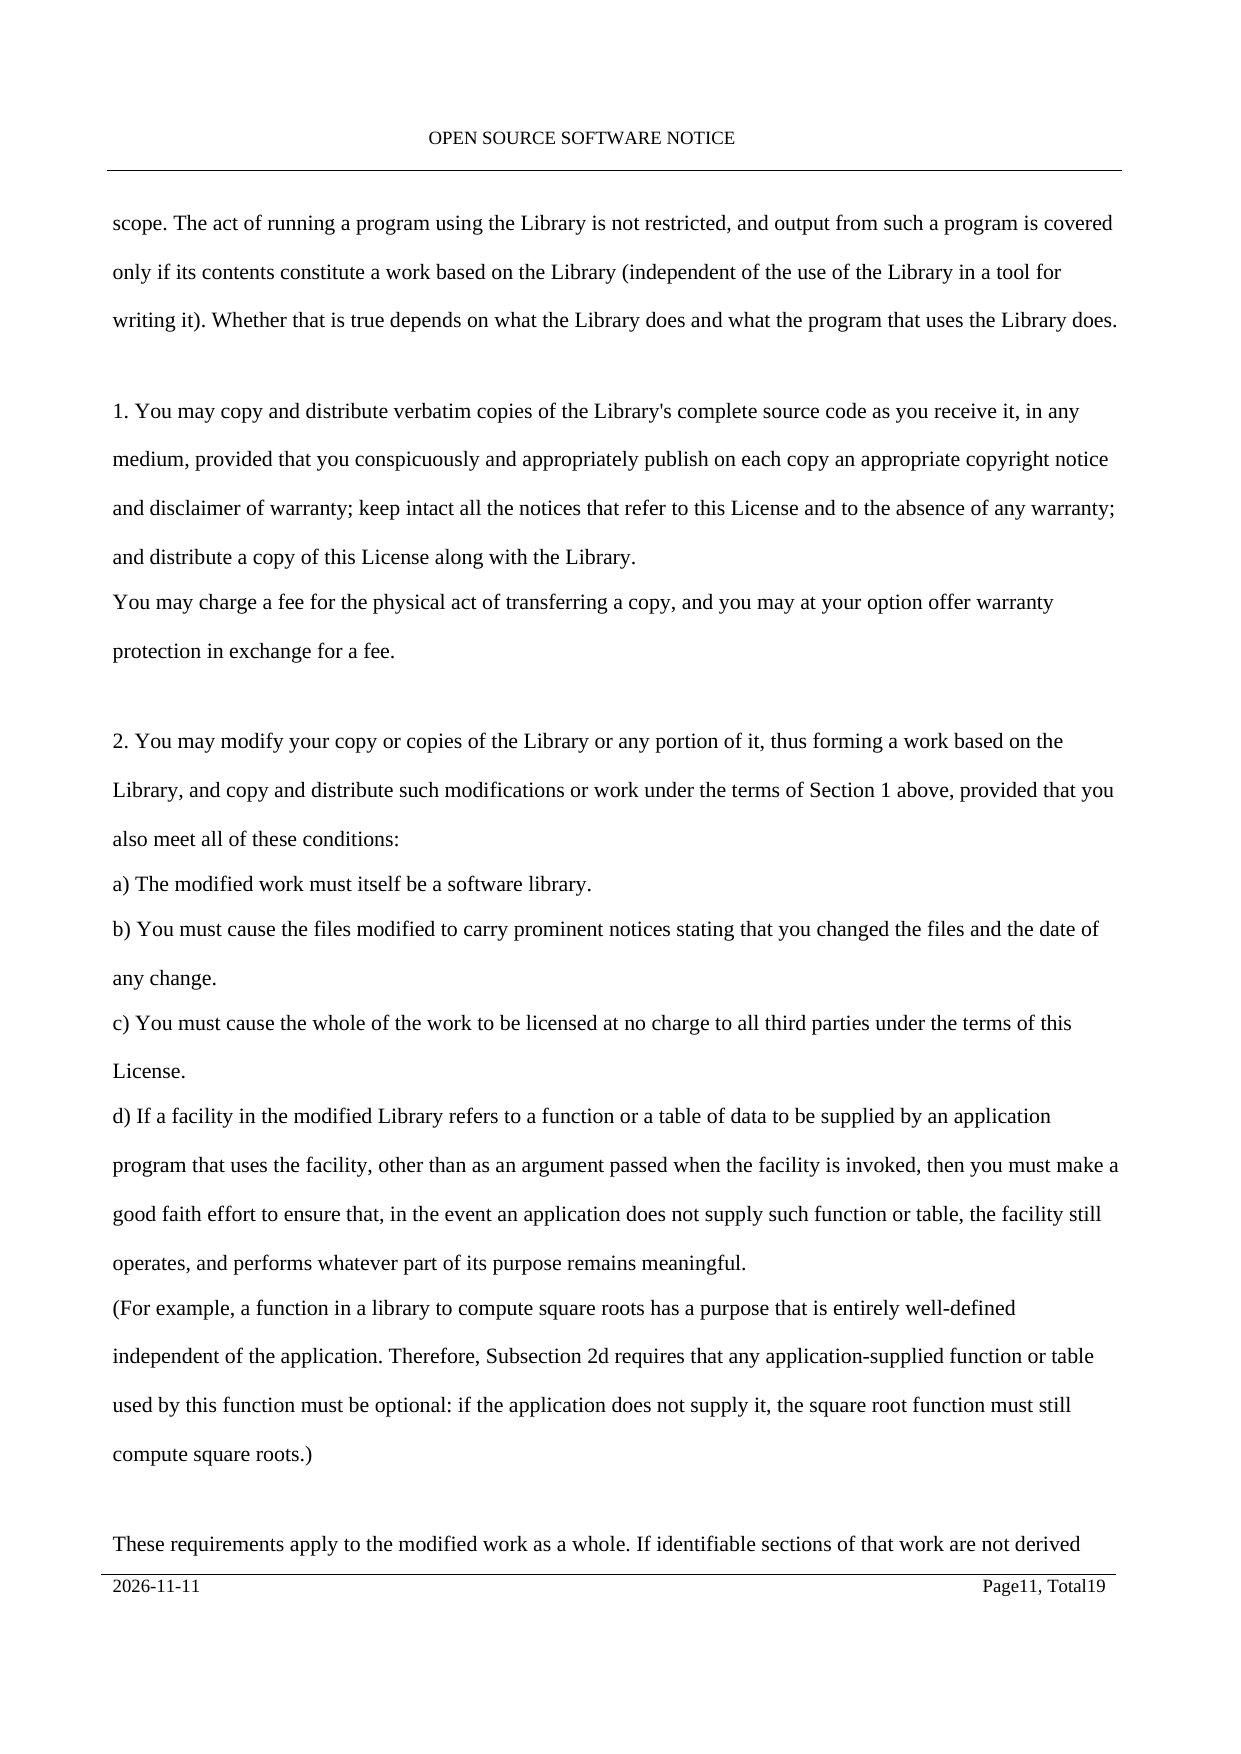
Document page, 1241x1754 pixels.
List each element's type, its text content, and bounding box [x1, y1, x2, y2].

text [112, 206, 1128, 336]
text (For example, a function in a library to compute square roots has a purpose that is entirely well-defined independent of the application. Therefore, Subsection 2d requires that any application-supplied function or table used by this function must be optional: if the application does not supply it, the square root function must still compute square roots.) [112, 1291, 1128, 1470]
text You may charge a fee for the physical act of transferring a copy, and you may at your option offer warranty protection in exchange for a fee. [112, 585, 1128, 667]
text c) You must cause the whole of the work to be licensed at no charge to all third parties under the terms of this License. [112, 1006, 1128, 1087]
text b) You must cause the files modified to carry prominent notices stating that you changed the files and the date of any change. [112, 912, 1128, 993]
text 1. You may copy and distribute verbatim copies of the Library's complete source code as you receive it, in any medium, provided that you conspicuously and appropriately publish on each copy an appropriate copyright notice and disclaimer of warranty; keep intact all the notices that refer to this License and to the absence of any warranty; and distribute a copy of this License along with the Library. [112, 394, 1128, 573]
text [112, 1528, 1128, 1560]
text d) If a facility in the modified Library refers to a function or a table of data to be supplied by an application program that uses the facility, other than as an argument passed when the facility is invoked, then you must make a good faith effort to ensure that, in the event an application does not supply such function or table, the facility still operates, and performs whatever part of its purpose remains meaningful. [112, 1100, 1128, 1278]
text a) The modified work must itself be a software library. [112, 867, 1128, 899]
text 2. You may modify your copy or copies of the Library or any portion of it, thus forming a work based on the Library, and copy and distribute such modifications or work under the terms of Section 1 above, provided that you also meet all of these conditions: [112, 724, 1128, 854]
